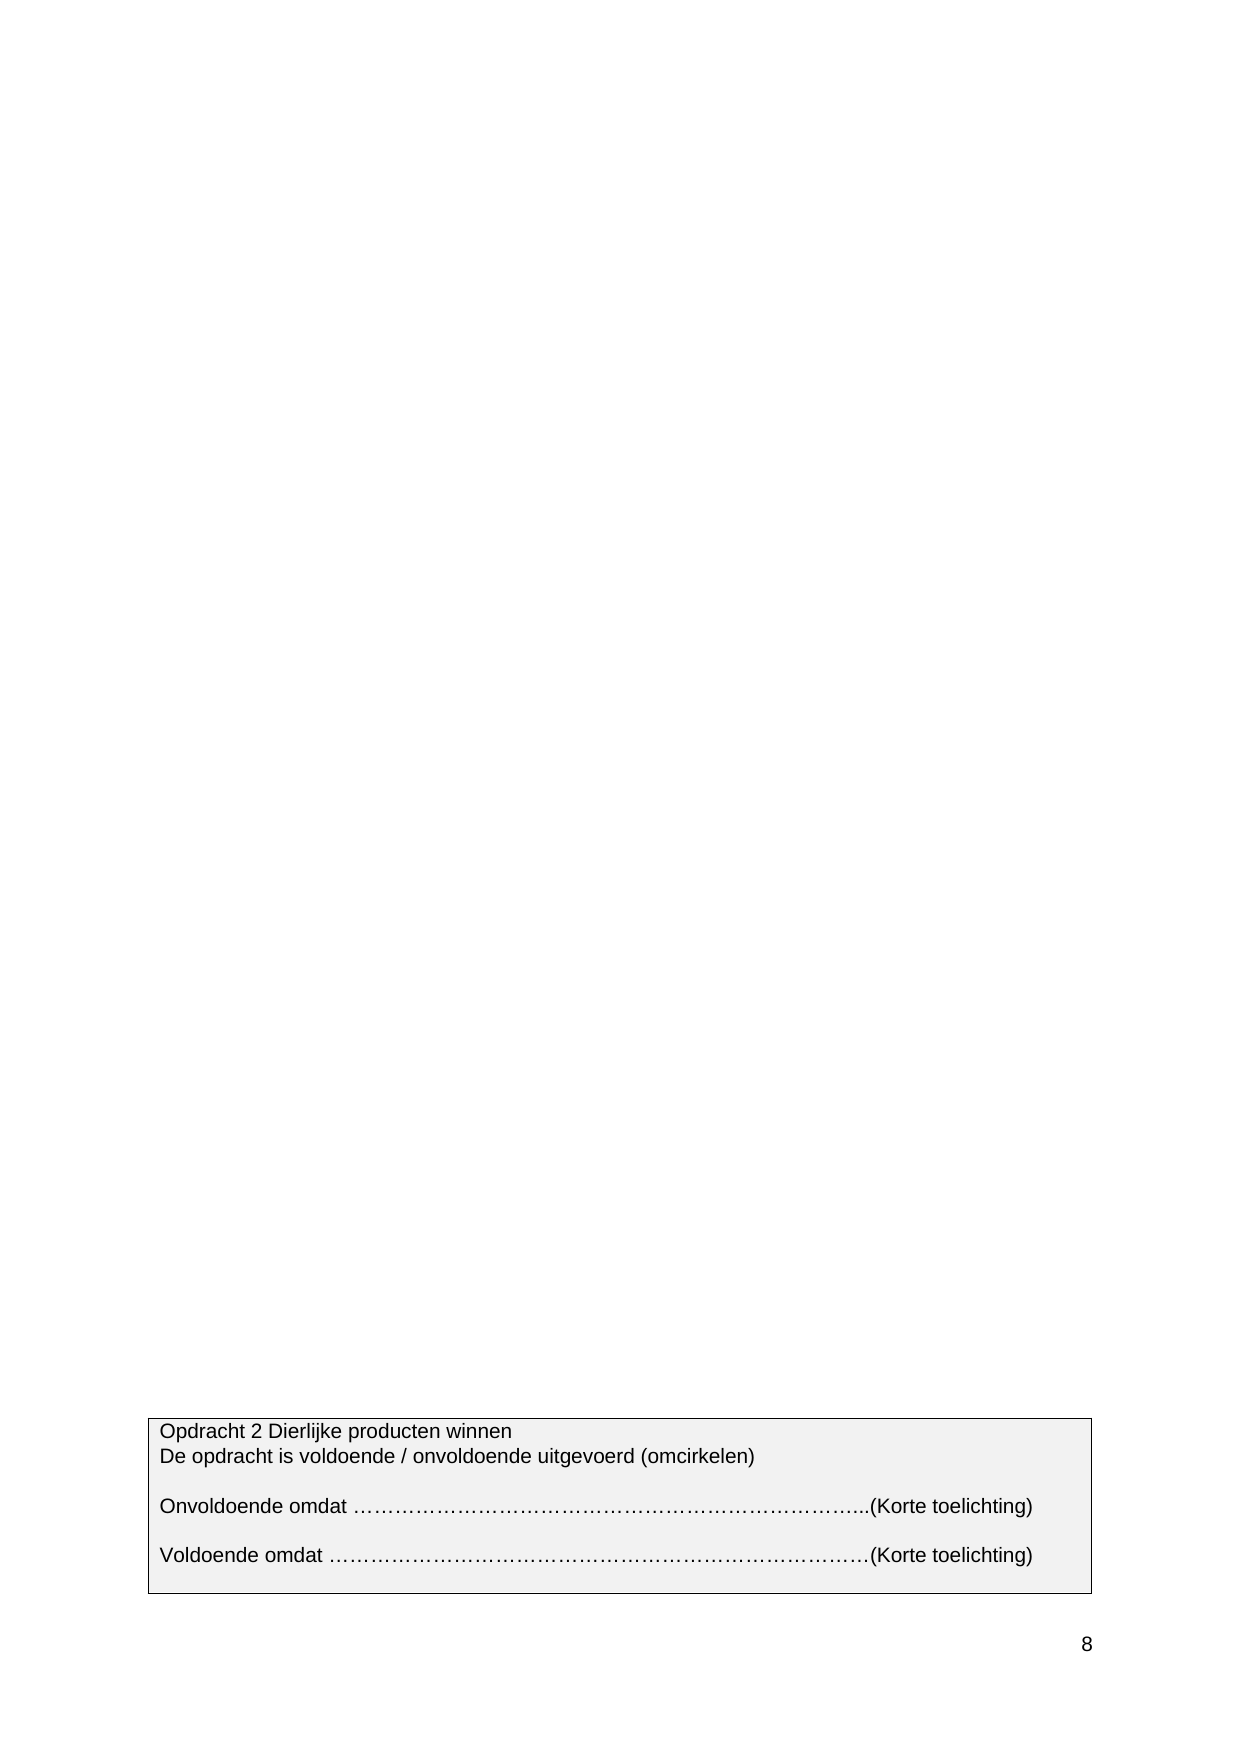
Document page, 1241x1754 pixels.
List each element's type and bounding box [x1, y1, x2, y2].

table_header [149, 1419, 1091, 1592]
